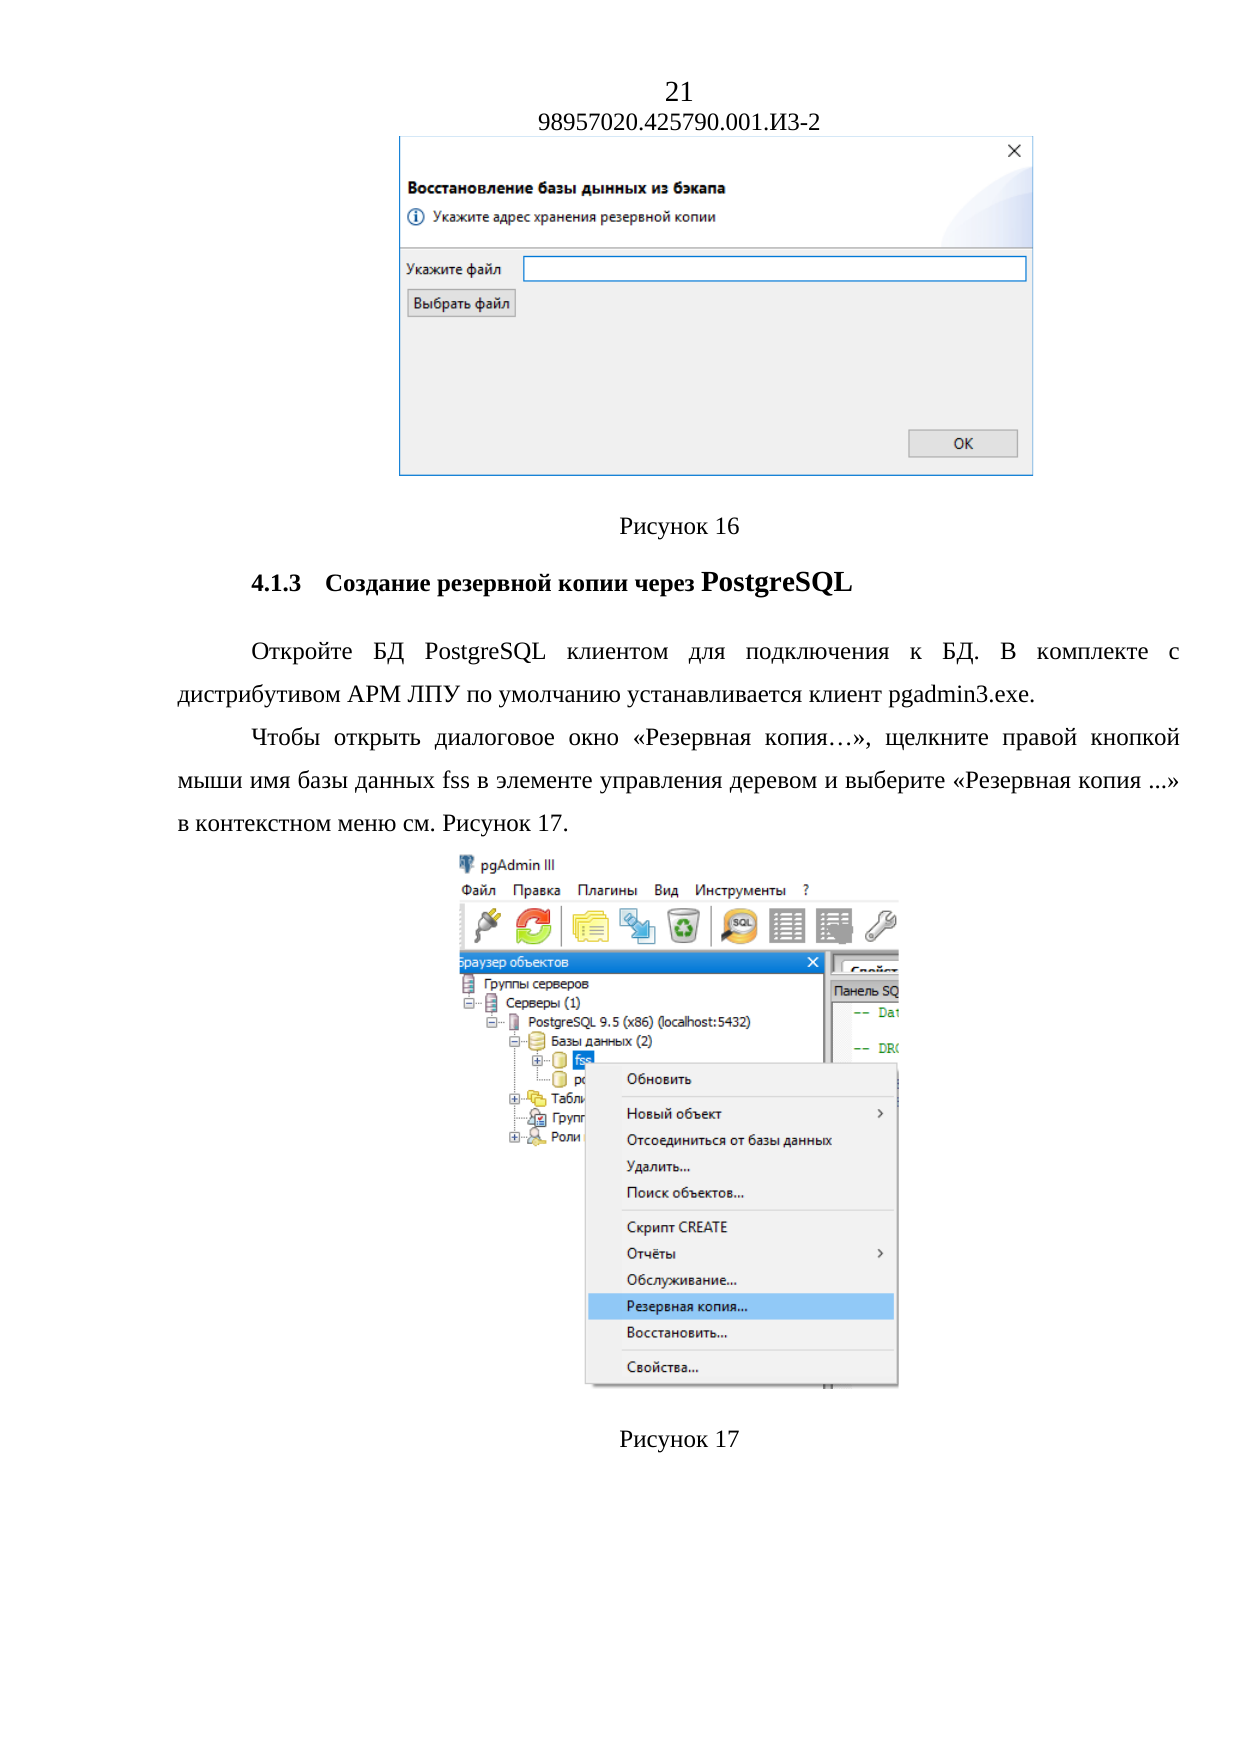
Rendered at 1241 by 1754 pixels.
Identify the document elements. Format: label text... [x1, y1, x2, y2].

text Откройте БД PostgreSQL клиентом для подключения к БД. В комплекте с дистрибутивом АРМ ЛПУ по умолчанию устанавливается клиент pgadmin3.exe. [177, 636, 1181, 708]
text Рисунок 17 [177, 1424, 1181, 1453]
text Создание резервной копии через PostgreSQL [251, 564, 1181, 598]
picture [459, 851, 899, 1389]
text Чтобы открыть диалоговое окно «Резервная копия…», щелкните правой кнопкой мыши имя базы данных fss в элементе управления деревом и выберите «Резервная копия ...» в контекстном меню см. Рисунок 17. [177, 722, 1181, 837]
text Рисунок 16 [177, 511, 1181, 539]
picture [399, 136, 1034, 476]
